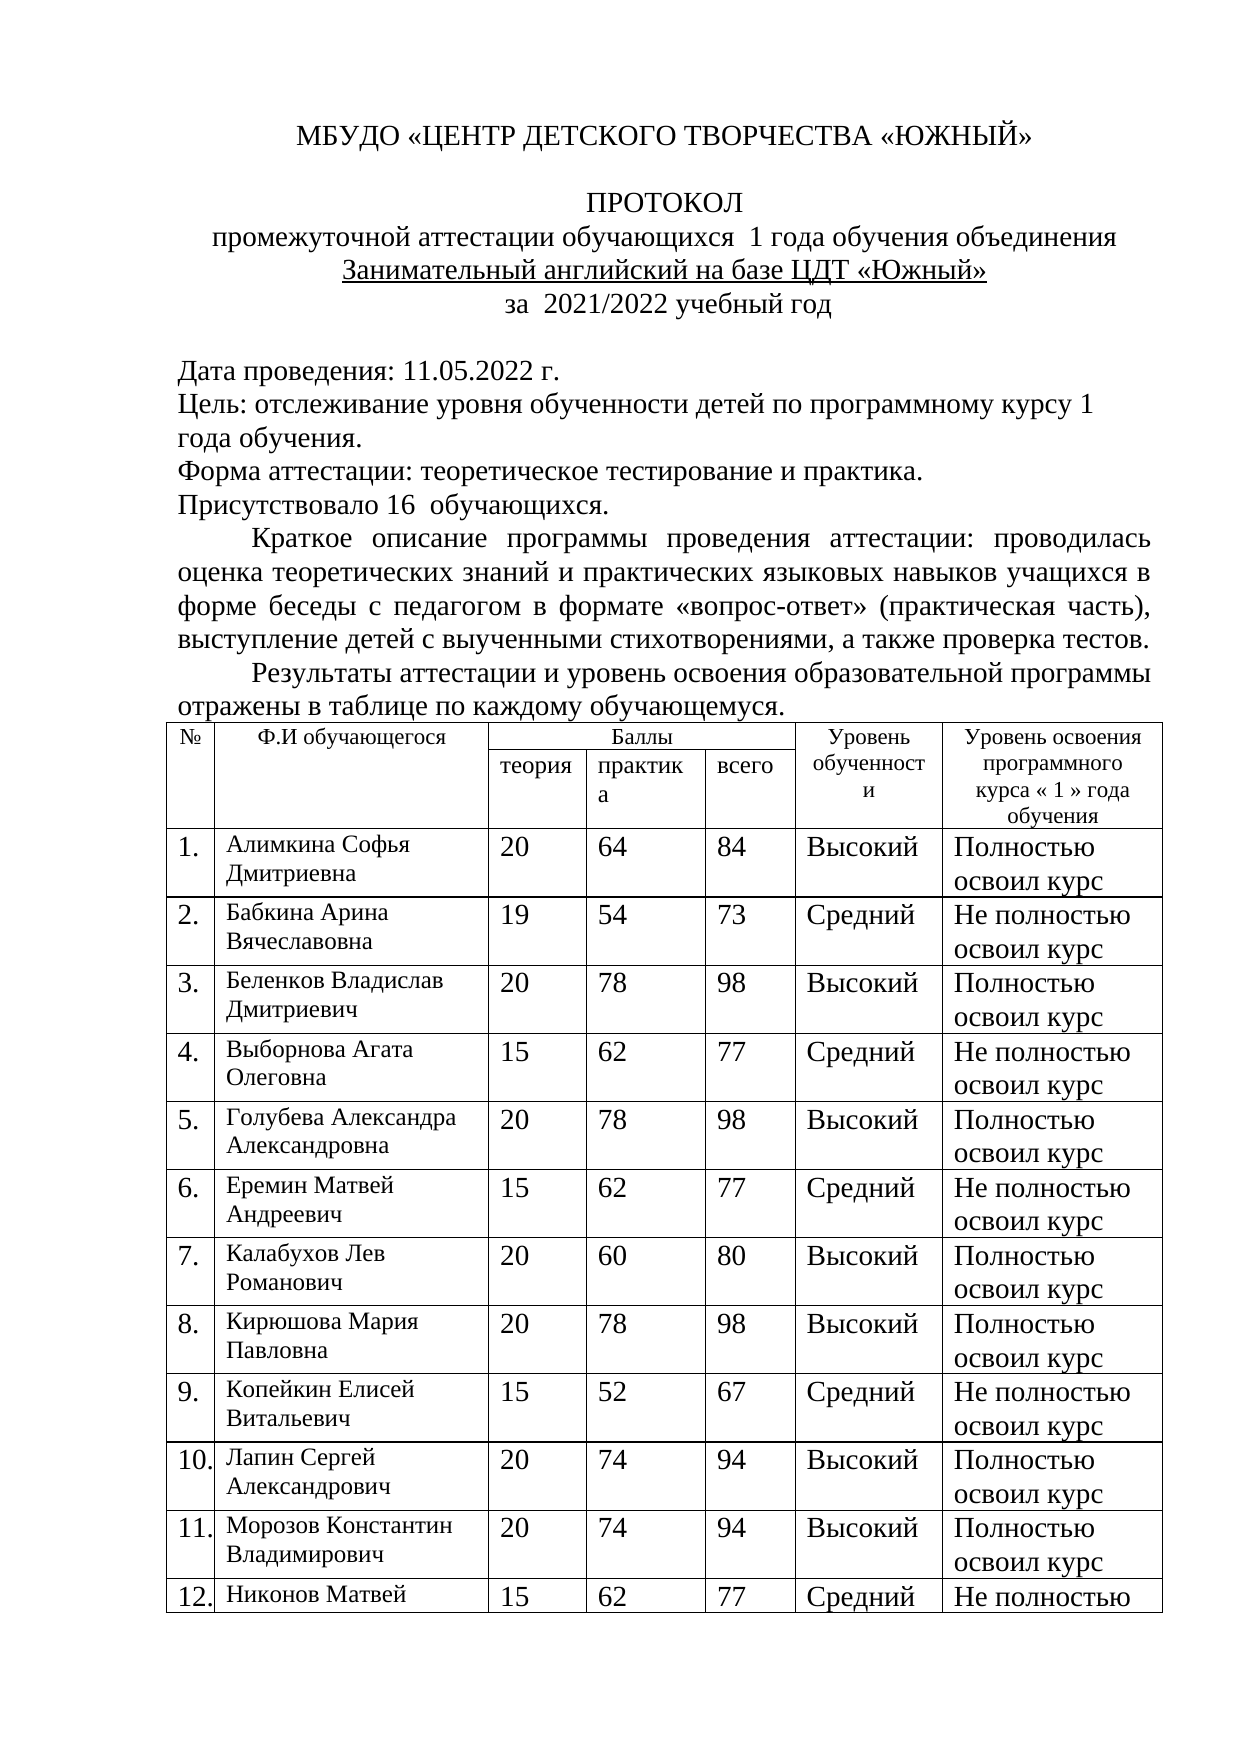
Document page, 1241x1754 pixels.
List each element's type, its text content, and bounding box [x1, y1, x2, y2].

table_cell 67 [706, 1374, 795, 1441]
text Цель: отслеживание уровня обученности детей по программному курсу 1 года обучения. [177, 386, 1152, 453]
table_cell Полностью освоил курс [943, 1238, 1162, 1305]
text промежуточной аттестации обучающихся 1 года обучения объединения Занимательный английский на базе ЦДТ «Южный» [177, 219, 1152, 286]
table_cell [167, 898, 214, 964]
table_cell Полностью освоил курс [943, 1511, 1162, 1578]
table_cell [167, 1511, 214, 1578]
table_cell Калабухов Лев Романович [215, 1238, 488, 1305]
table_cell [167, 1306, 214, 1373]
table_cell [167, 966, 214, 1033]
table_cell 62 [587, 1579, 705, 1612]
table_cell Высокий [796, 966, 942, 1033]
table_cell 19 [489, 898, 586, 964]
table_cell Средний [796, 898, 942, 964]
table_cell 77 [706, 1170, 795, 1237]
text Форма аттестации: теоретическое тестирование и практика. [177, 453, 1152, 487]
table_cell 94 [706, 1511, 795, 1578]
table_cell Бабкина Арина Вячеславовна [215, 898, 488, 964]
table_cell Высокий [796, 1443, 942, 1509]
table_header Уровень освоения программного курса « 1 » года обучения [943, 723, 1162, 828]
table_cell Голубева Александра Александровна [215, 1102, 488, 1169]
table_cell 98 [706, 966, 795, 1033]
table_cell Не полностью освоил курс [943, 1170, 1162, 1237]
table_cell 15 [489, 1579, 586, 1612]
table_cell практика [587, 750, 705, 828]
table_cell 74 [587, 1511, 705, 1578]
table_cell 64 [587, 829, 705, 896]
text Дата проведения: 11.05.2022 г. [177, 353, 1152, 386]
table_cell Средний [796, 1579, 942, 1612]
table_cell 20 [489, 1443, 586, 1509]
table_cell 60 [587, 1238, 705, 1305]
table_cell 78 [587, 966, 705, 1033]
table_cell [167, 1443, 214, 1509]
table_cell Беленков Владислав Дмитриевич [215, 966, 488, 1033]
table_cell 15 [489, 1374, 586, 1441]
table_cell 98 [706, 1102, 795, 1169]
table_cell Алимкина Софья Дмитриевна [215, 829, 488, 896]
table_cell Не полностью освоил курс [943, 1374, 1162, 1441]
table_cell [167, 1102, 214, 1169]
table_cell Средний [796, 1374, 942, 1441]
table_cell [167, 1238, 214, 1305]
table_cell 73 [706, 898, 795, 964]
table_header Баллы [489, 723, 795, 749]
table_cell Высокий [796, 829, 942, 896]
table_cell [167, 1579, 214, 1612]
table_cell всего [706, 750, 795, 828]
table_cell Высокий [796, 1238, 942, 1305]
table_cell Копейкин Елисей Витальевич [215, 1374, 488, 1441]
text МБУДО «ЦЕНТР ДЕТСКОГО ТВОРЧЕСТВА «ЮЖНЫЙ» [177, 118, 1152, 152]
table_cell [167, 1034, 214, 1101]
table_cell 20 [489, 966, 586, 1033]
table_cell Кирюшова Мария Павловна [215, 1306, 488, 1373]
table_cell Полностью освоил курс [943, 1306, 1162, 1373]
table_cell Высокий [796, 1511, 942, 1578]
table_header Уровень обученности [796, 723, 942, 828]
text Результаты аттестации и уровень освоения образовательной программы отражены в таблице по каждому обучающемуся. [177, 655, 1152, 722]
table_cell Полностью освоил курс [943, 1102, 1162, 1169]
table_cell [167, 1170, 214, 1237]
table_cell 80 [706, 1238, 795, 1305]
table_cell 78 [587, 1306, 705, 1373]
text за 2021/2022 учебный год [177, 286, 1152, 319]
table_cell Морозов Константин Владимирович [215, 1511, 488, 1578]
table_cell Полностью освоил курс [943, 966, 1162, 1033]
table_cell Не полностью освоил курс [943, 898, 1162, 964]
table_cell 94 [706, 1443, 795, 1509]
table_cell 15 [489, 1170, 586, 1237]
table_header № [167, 723, 214, 828]
table_cell Полностью освоил курс [943, 829, 1162, 896]
table_cell 54 [587, 898, 705, 964]
table_cell 77 [706, 1034, 795, 1101]
table_cell 74 [587, 1443, 705, 1509]
table_cell 20 [489, 829, 586, 896]
table_cell Не полностью освоил курс [943, 1034, 1162, 1101]
table_cell 15 [489, 1034, 586, 1101]
table_cell Полностью освоил курс [943, 1443, 1162, 1509]
table_cell 77 [706, 1579, 795, 1612]
table_header Ф.И обучающегося [215, 723, 488, 828]
table_cell Средний [796, 1170, 942, 1237]
table_cell 62 [587, 1034, 705, 1101]
table_cell 20 [489, 1102, 586, 1169]
table_cell 20 [489, 1238, 586, 1305]
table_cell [215, 1579, 488, 1612]
table_cell [167, 1374, 214, 1441]
table_cell 78 [587, 1102, 705, 1169]
table_cell Высокий [796, 1306, 942, 1373]
table_cell Еремин Матвей Андреевич [215, 1170, 488, 1237]
table_cell 98 [706, 1306, 795, 1373]
table_cell 62 [587, 1170, 705, 1237]
table_cell 20 [489, 1511, 586, 1578]
table_cell Средний [796, 1034, 942, 1101]
table_cell Лапин Сергей Александрович [215, 1443, 488, 1509]
text Краткое описание программы проведения аттестации: проводилась оценка теоретических знаний и практических языковых навыков учащихся в форме беседы с педагогом в формате «вопрос-ответ» (практическая часть), выступление детей с выученными стихотворениями, а также проверка тестов. [177, 521, 1152, 655]
table_cell теория [489, 750, 586, 828]
table_cell 84 [706, 829, 795, 896]
table_cell Высокий [796, 1102, 942, 1169]
text Присутствовало 16 обучающихся. [177, 487, 1152, 521]
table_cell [943, 1579, 1162, 1612]
table_cell 20 [489, 1306, 586, 1373]
table_cell [167, 829, 214, 896]
text ПРОТОКОЛ [177, 185, 1152, 219]
table_cell Выборнова Агата Олеговна [215, 1034, 488, 1101]
table_cell 52 [587, 1374, 705, 1441]
